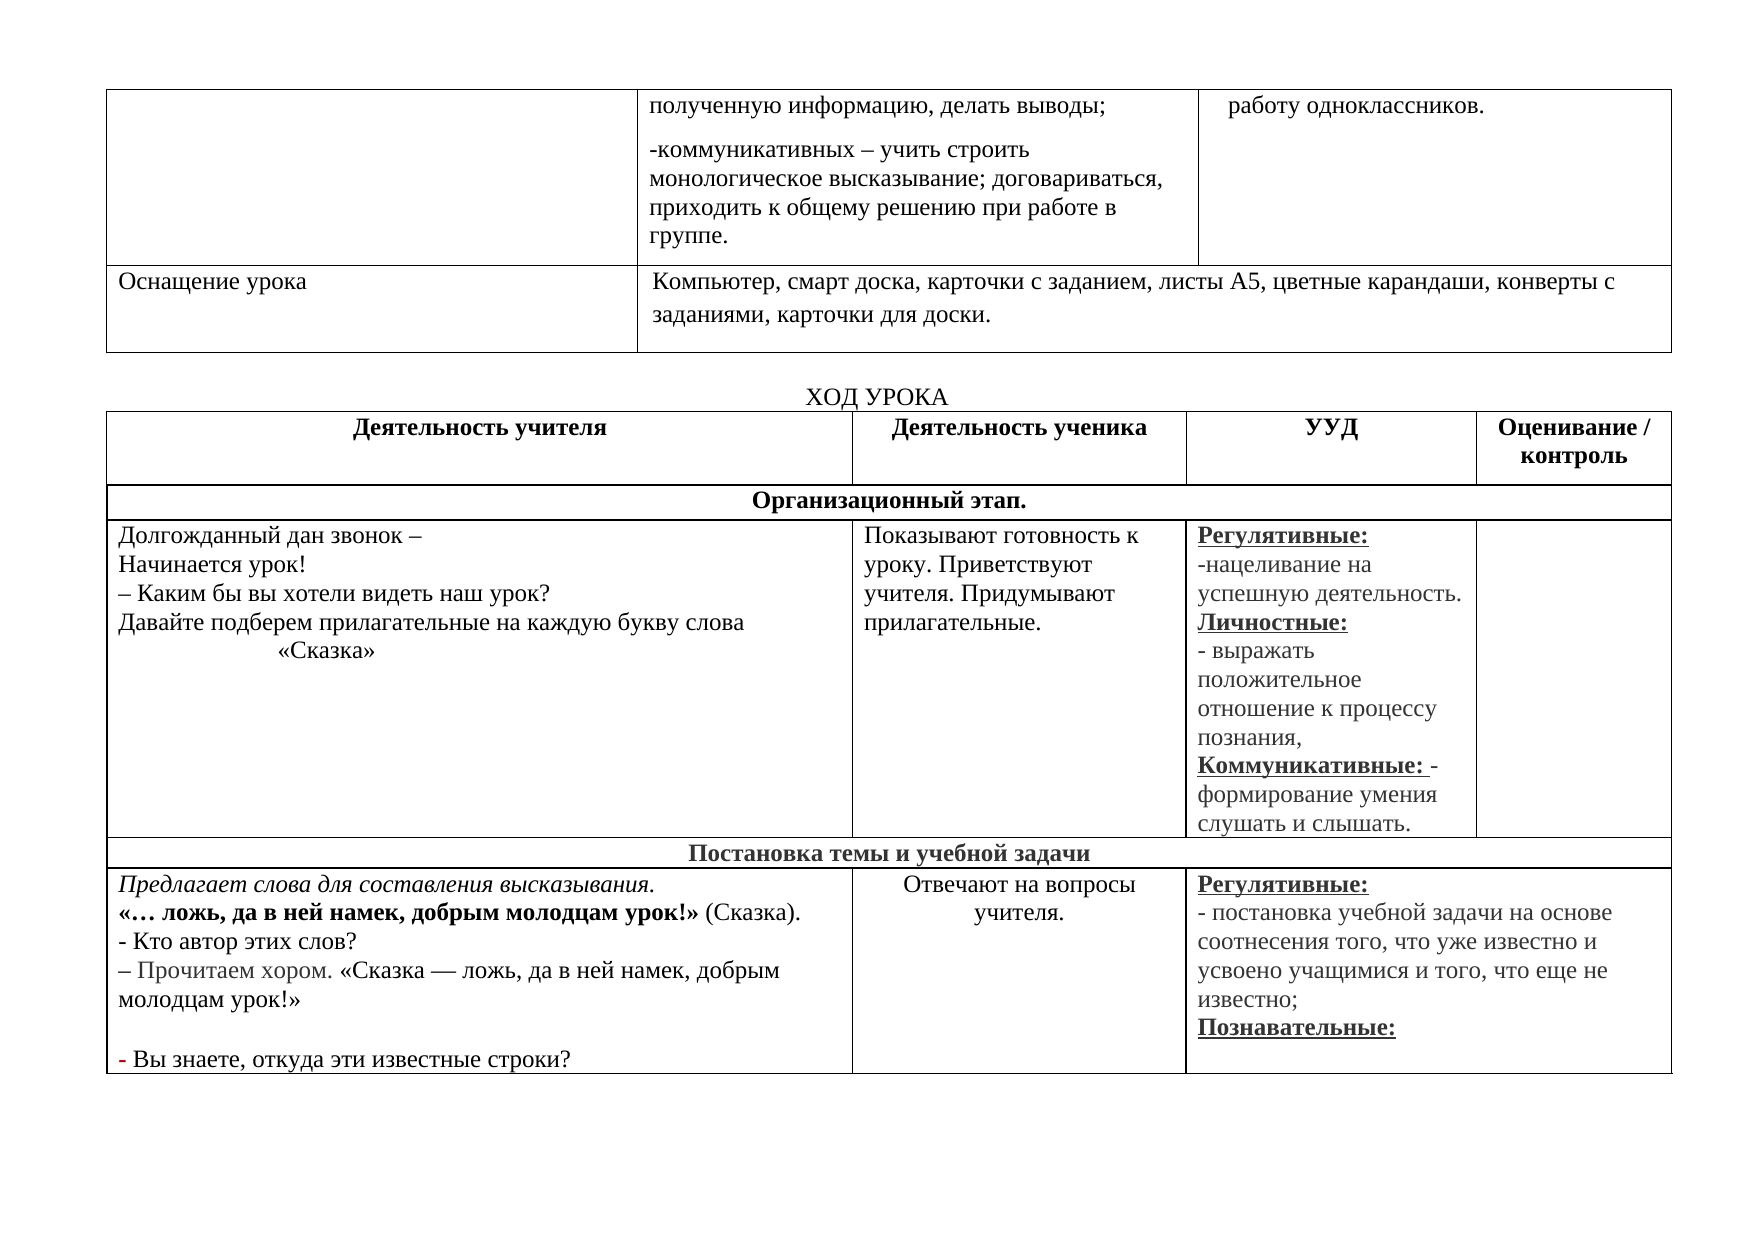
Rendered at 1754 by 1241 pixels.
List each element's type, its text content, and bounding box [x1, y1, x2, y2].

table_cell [853, 869, 1185, 1072]
table_cell Оснащение урока [107, 266, 637, 352]
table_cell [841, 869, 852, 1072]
table_header Оценивание / контроль [1477, 412, 1671, 484]
table_cell Компьютер, смарт доска, карточки с заданием, листы А5, цветные карандаши, конверты с заданиями, карточки для доски. [638, 266, 1671, 352]
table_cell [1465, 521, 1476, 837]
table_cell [107, 90, 637, 265]
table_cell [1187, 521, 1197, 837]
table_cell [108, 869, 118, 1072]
table_cell Постановка темы и учебной задачи [108, 838, 1671, 867]
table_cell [1187, 869, 1671, 1072]
table_cell Долгожданный дан звонок – Начинается урок! – Каким бы вы хотели видеть наш урок? Давайте подберем прилагательные на каждую букву слова «Сказка» [108, 521, 852, 837]
table_header УУД [1187, 412, 1476, 484]
table_header Деятельность ученика [853, 412, 1186, 484]
table_cell [1477, 521, 1671, 837]
table_cell Организационный этап. [108, 486, 1671, 519]
text ХОД УРОКА [118, 353, 1636, 411]
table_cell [1199, 90, 1671, 265]
table_cell Показывают готовность к уроку. Приветствуют учителя. Придумывают прилагательные. [853, 521, 1185, 837]
table_header Деятельность учителя [107, 412, 852, 484]
